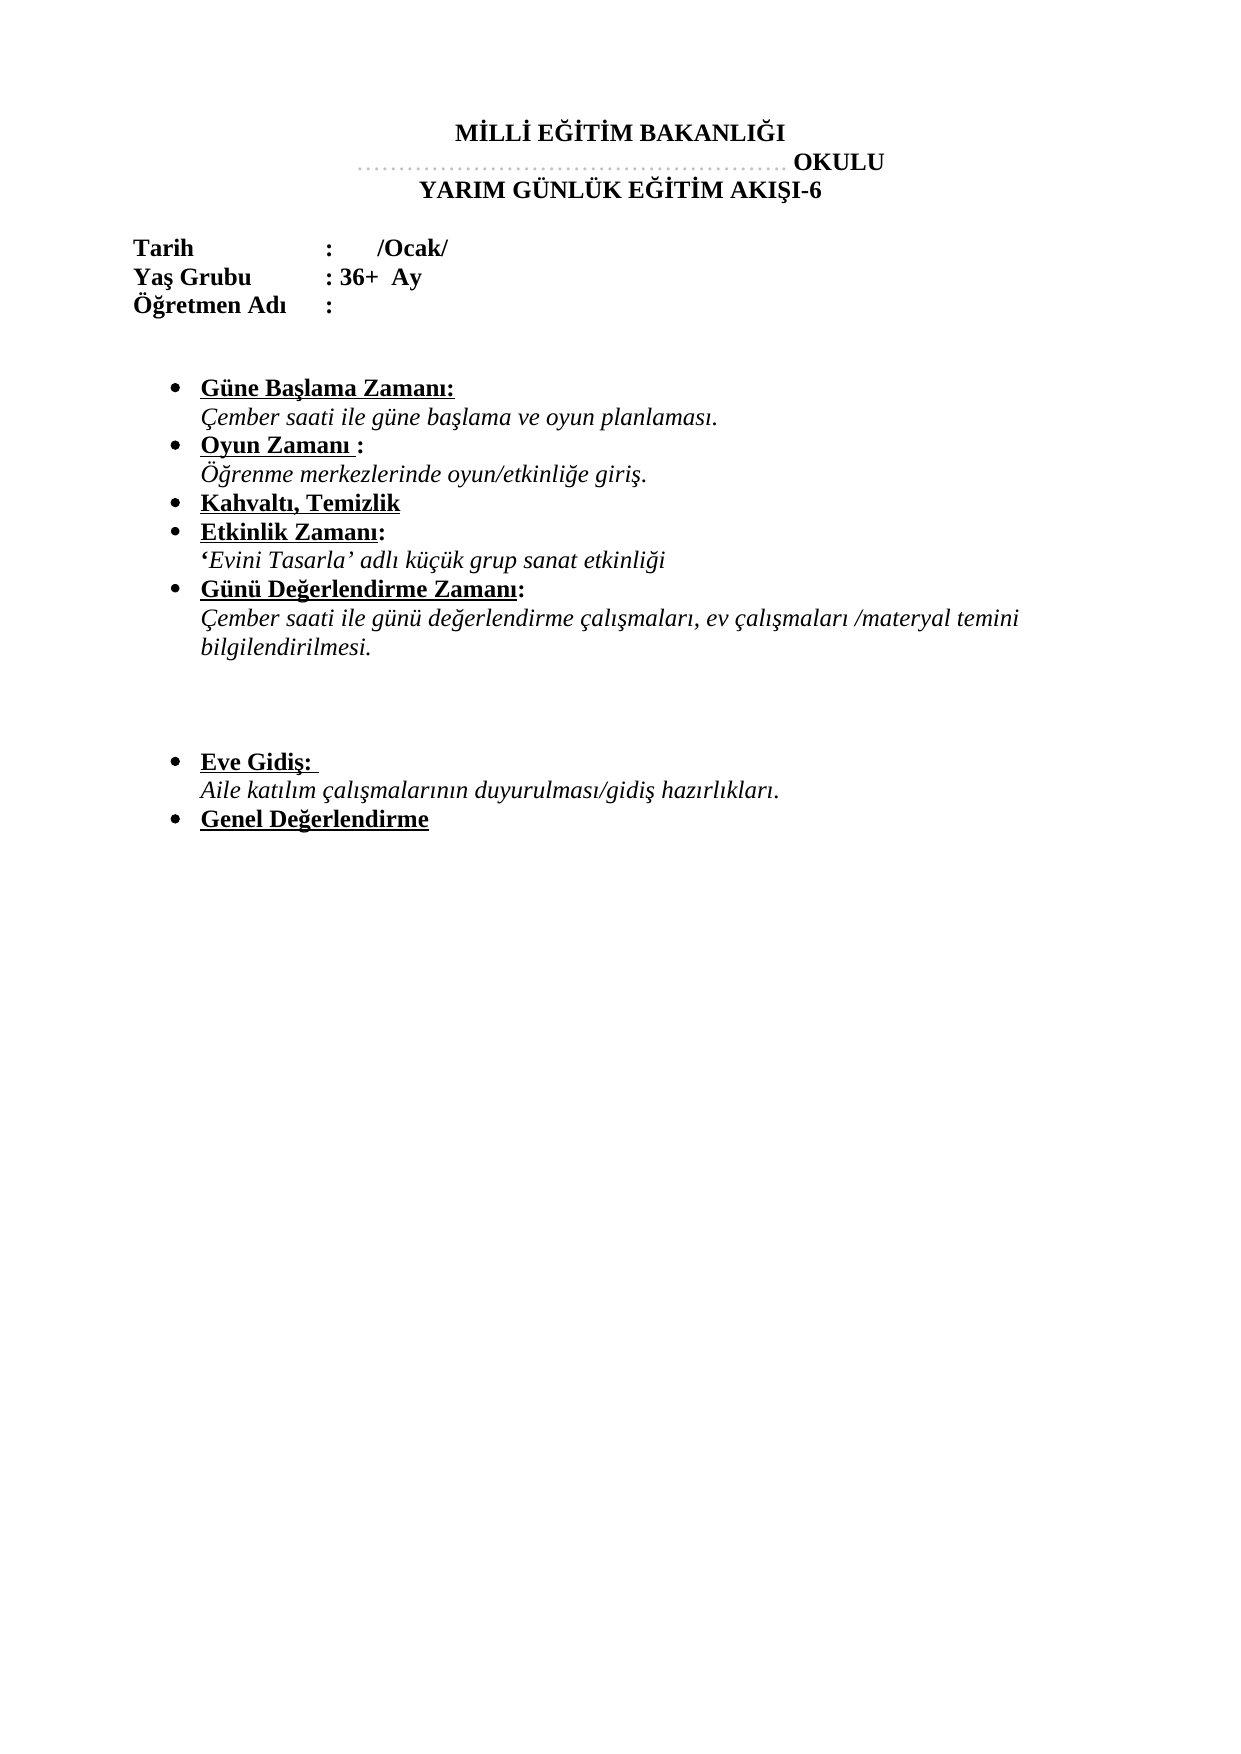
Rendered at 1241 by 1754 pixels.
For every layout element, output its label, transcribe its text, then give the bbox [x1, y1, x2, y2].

list Aile katılım çalışmalarının duyurulması/gidiş hazırlıkları. [200, 776, 1070, 804]
list Oyun Zamanı : [171, 431, 1070, 459]
list Günü Değerlendirme Zamanı: [171, 574, 1070, 603]
list Genel Değerlendirme [171, 804, 1070, 833]
text MİLLİ EĞİTİM BAKANLIĞI [148, 118, 1092, 147]
text ……………………………………………. OKULU [148, 147, 1092, 176]
list Öğrenme merkezlerinde oyun/etkinliğe giriş. [200, 459, 1070, 488]
list Çember saati ile güne başlama ve oyun planlaması. [200, 402, 1070, 431]
text Tarih : /Ocak/ [133, 233, 1092, 262]
list Çember saati ile günü değerlendirme çalışmaları, ev çalışmaları /materyal temini bilgilendirilmesi. [200, 603, 1070, 661]
list ‘Evini Tasarla’ adlı küçük grup sanat etkinliği [200, 546, 1070, 574]
list Kahvaltı, Temizlik [171, 488, 1070, 517]
list Güne Başlama Zamanı: [171, 373, 1070, 402]
list Eve Gidiş: [171, 747, 1070, 776]
list Etkinlik Zamanı: [171, 517, 1070, 546]
text Yaş Grubu : 36+ Ay [133, 262, 1092, 291]
text YARIM GÜNLÜK EĞİTİM AKIŞI-6 [148, 176, 1092, 204]
text Öğretmen Adı : [133, 291, 1092, 319]
